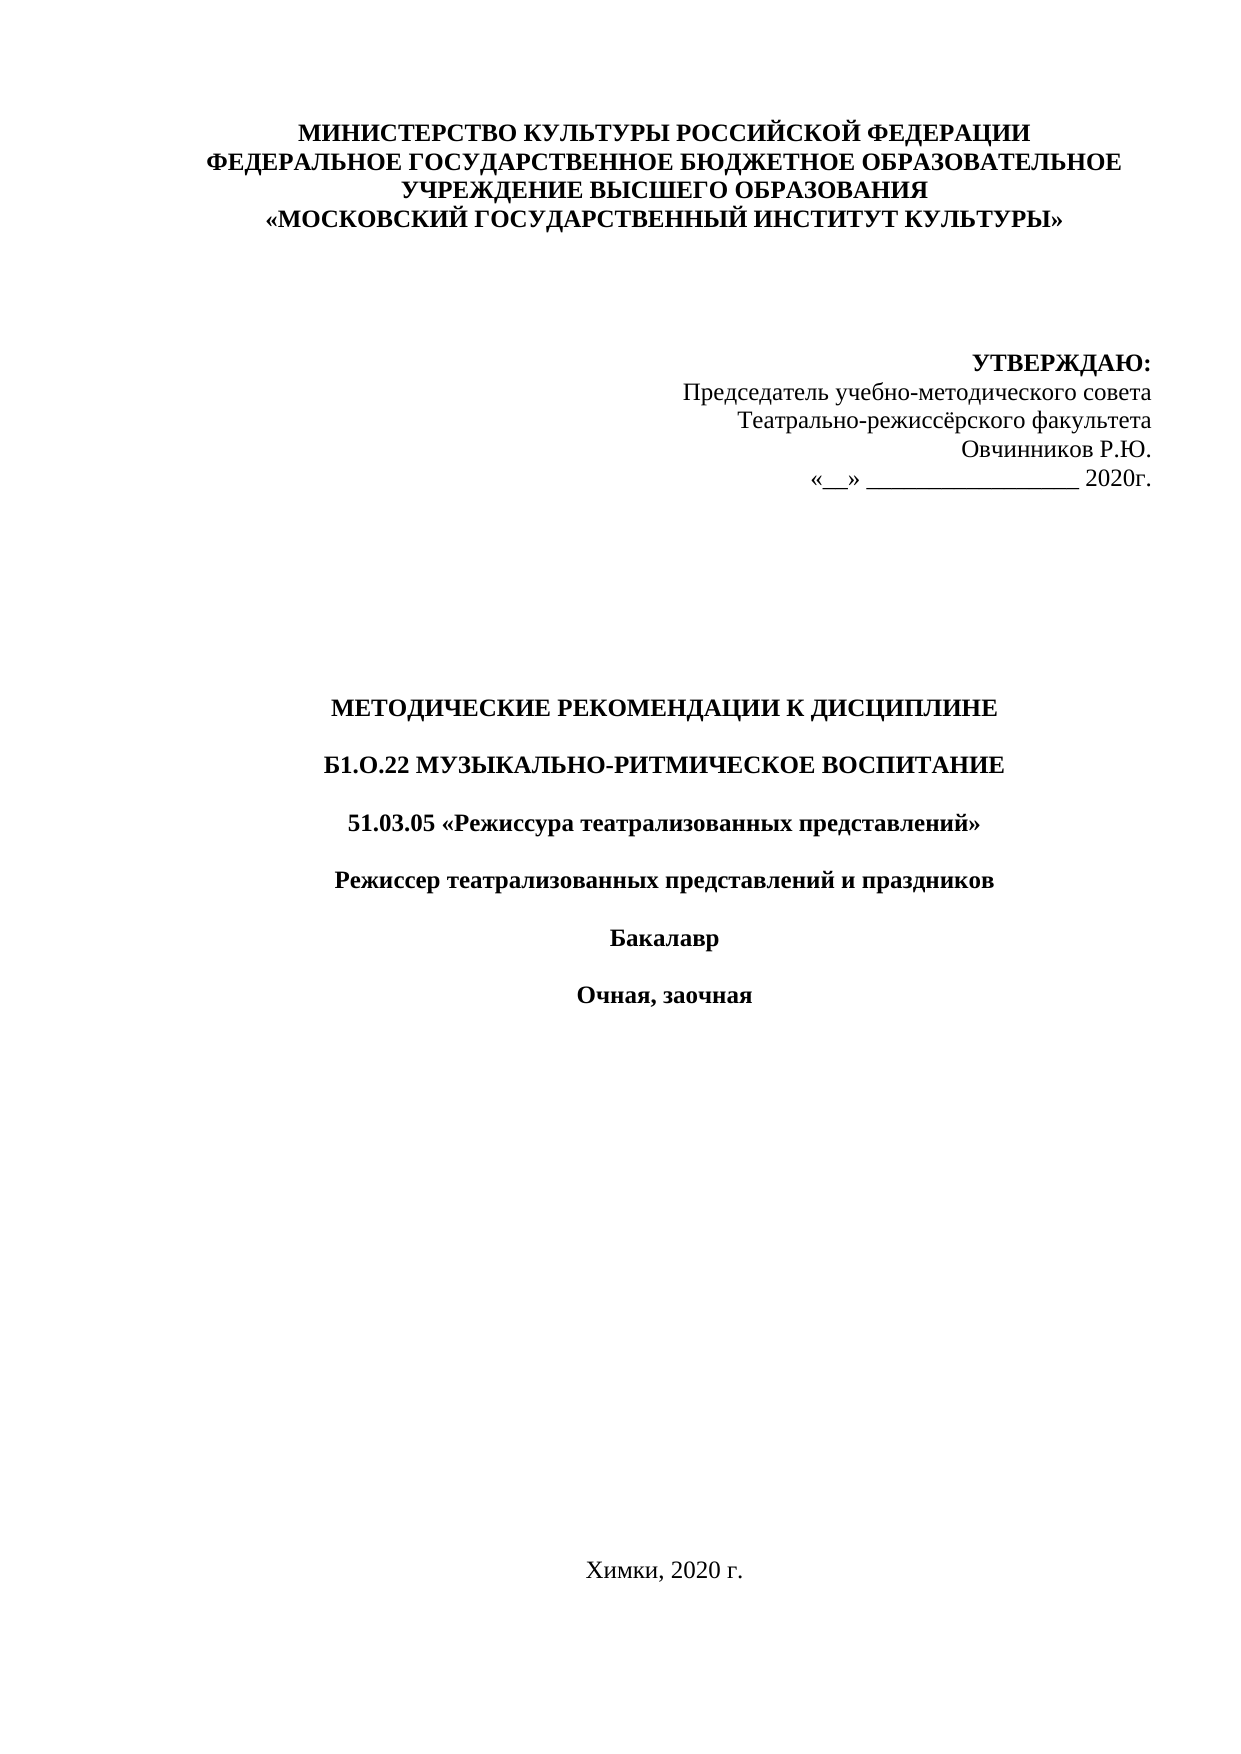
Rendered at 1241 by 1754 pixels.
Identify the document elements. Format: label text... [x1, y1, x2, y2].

text «МОСКОВСКИЙ ГОСУДАРСТВЕННЫЙ ИНСТИТУТ КУЛЬТУРЫ» [177, 204, 1152, 233]
text «__» _________________ 2020г. [177, 463, 1152, 492]
text Театрально-режиссёрского факультета [177, 406, 1152, 434]
text Овчинников Р.Ю. [177, 434, 1152, 463]
text 51.03.05 «Режиссура театрализованных представлений» [177, 808, 1152, 837]
text Химки, 2020 г. [177, 1556, 1152, 1584]
text Бакалавр [177, 923, 1152, 952]
text Председатель учебно-методического совета [177, 377, 1152, 406]
text Очная, заочная [177, 981, 1152, 1009]
text МЕТОДИЧЕСКИЕ РЕКОМЕНДАЦИИ К ДИСЦИПЛИНЕ [177, 693, 1152, 722]
text ФЕДЕРАЛЬНОЕ ГОСУДАРСТВЕННОЕ БЮДЖЕТНОЕ ОБРАЗОВАТЕЛЬНОЕ УЧРЕЖДЕНИЕ ВЫСШЕГО ОБРАЗОВАНИЯ [177, 147, 1152, 204]
text УТВЕРЖДАЮ: [177, 348, 1152, 377]
text Режиссер театрализованных представлений и праздников [177, 866, 1152, 894]
text МИНИСТЕРСТВО КУЛЬТУРЫ РОССИЙСКОЙ ФЕДЕРАЦИИ [177, 118, 1152, 147]
text Б1.О.22 МУЗЫКАЛЬНО-РИТМИЧЕСКОЕ ВОСПИТАНИЕ [177, 751, 1152, 779]
